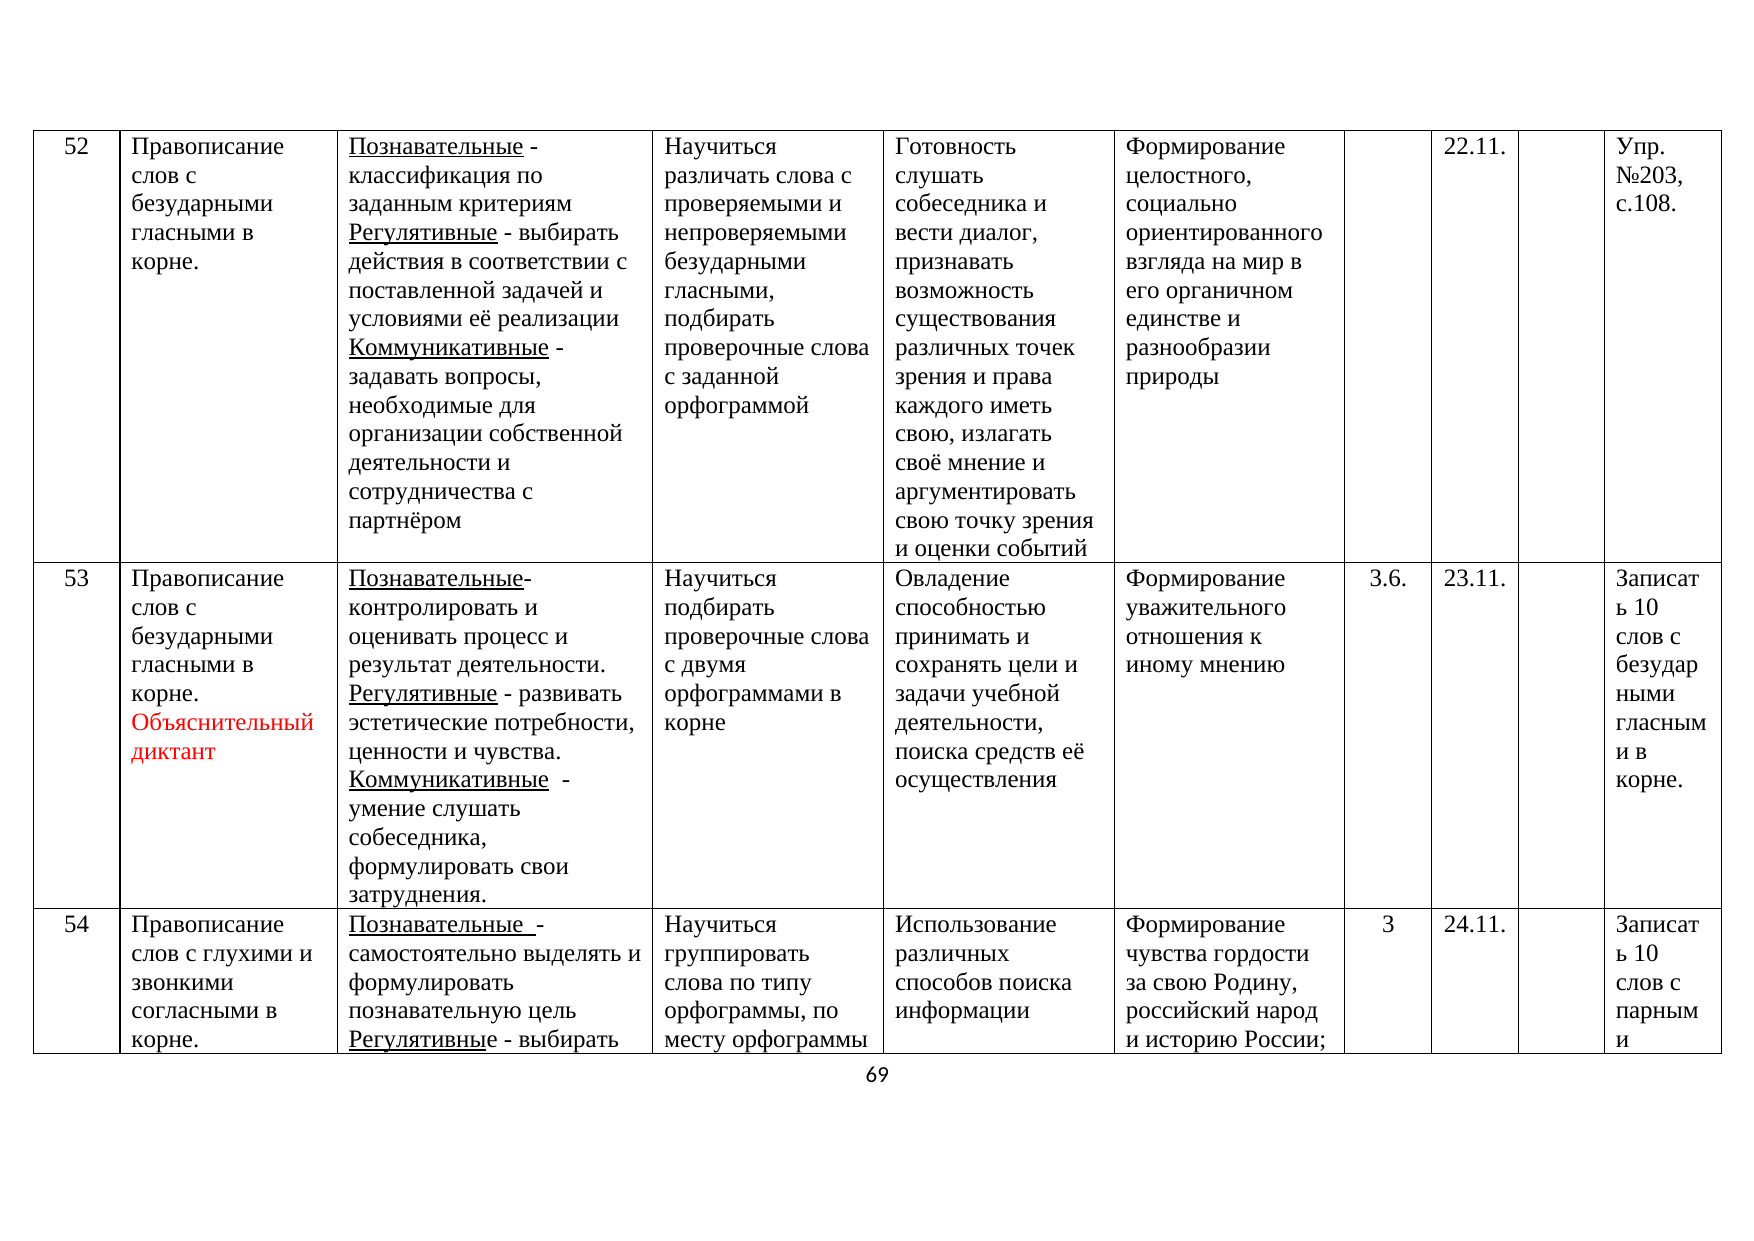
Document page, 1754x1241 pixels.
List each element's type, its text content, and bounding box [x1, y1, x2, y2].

table_cell Правописание слов с безударными гласными в корне. Объяснительный диктант [121, 563, 337, 908]
table_cell [1519, 131, 1604, 562]
table_cell Овладение способностью принимать и сохранять цели и задачи учебной деятельности, поиска средств её осуществления [884, 563, 1114, 908]
table_cell [1519, 563, 1604, 908]
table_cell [121, 131, 337, 562]
table_cell 52 [34, 131, 119, 562]
table_cell Познавательные - классификация по заданным критериям Регулятивные - выбирать действия в соответствии с поставленной задачей и условиями её реализации Коммуникативные - задавать вопросы, необходимые для организации собственной деятельности и сотрудничества с партнёром [338, 131, 652, 562]
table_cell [1115, 131, 1344, 562]
table_cell Познавательные- контролировать и оценивать процесс и результат деятельности. Регулятивные - развивать эстетические потребности, ценности и чувства. Коммуникативные - умение слушать собеседника, формулировать свои затруднения. [338, 563, 652, 908]
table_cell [1115, 909, 1344, 1053]
table_cell Упр.№203, с.108. [1605, 131, 1721, 562]
table_cell Готовность слушать собеседника и вести диалог, признавать возможность существования различных точек зрения и права каждого иметь свою, излагать своё мнение и аргументировать свою точку зрения и оценки событий [884, 131, 1114, 562]
table_cell 22.11. [1432, 131, 1518, 562]
table_cell 3.6. [1345, 563, 1431, 908]
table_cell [1605, 909, 1721, 1053]
table_cell Научиться подбирать проверочные слова с двумя орфограммами в корне [653, 563, 883, 908]
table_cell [653, 909, 883, 1053]
table_cell [1519, 909, 1604, 1053]
table_cell 23.11. [1432, 563, 1518, 908]
table_cell Записать 10 слов с безударными гласными в корне. [1605, 563, 1721, 908]
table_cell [338, 909, 652, 1053]
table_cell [884, 909, 1114, 1053]
table_cell [1345, 131, 1431, 562]
table_cell 3 [1345, 909, 1431, 1053]
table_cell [121, 909, 337, 1053]
table_cell Формирование уважительного отношения к иному мнению [1115, 563, 1344, 908]
table_cell 54 [34, 909, 119, 1053]
table_cell Научиться различать слова с проверяемыми и непроверяемыми безударными гласными, подбирать проверочные слова с заданной орфограммой [653, 131, 883, 562]
table_cell 53 [34, 563, 119, 908]
table_cell 24.11. [1432, 909, 1518, 1053]
